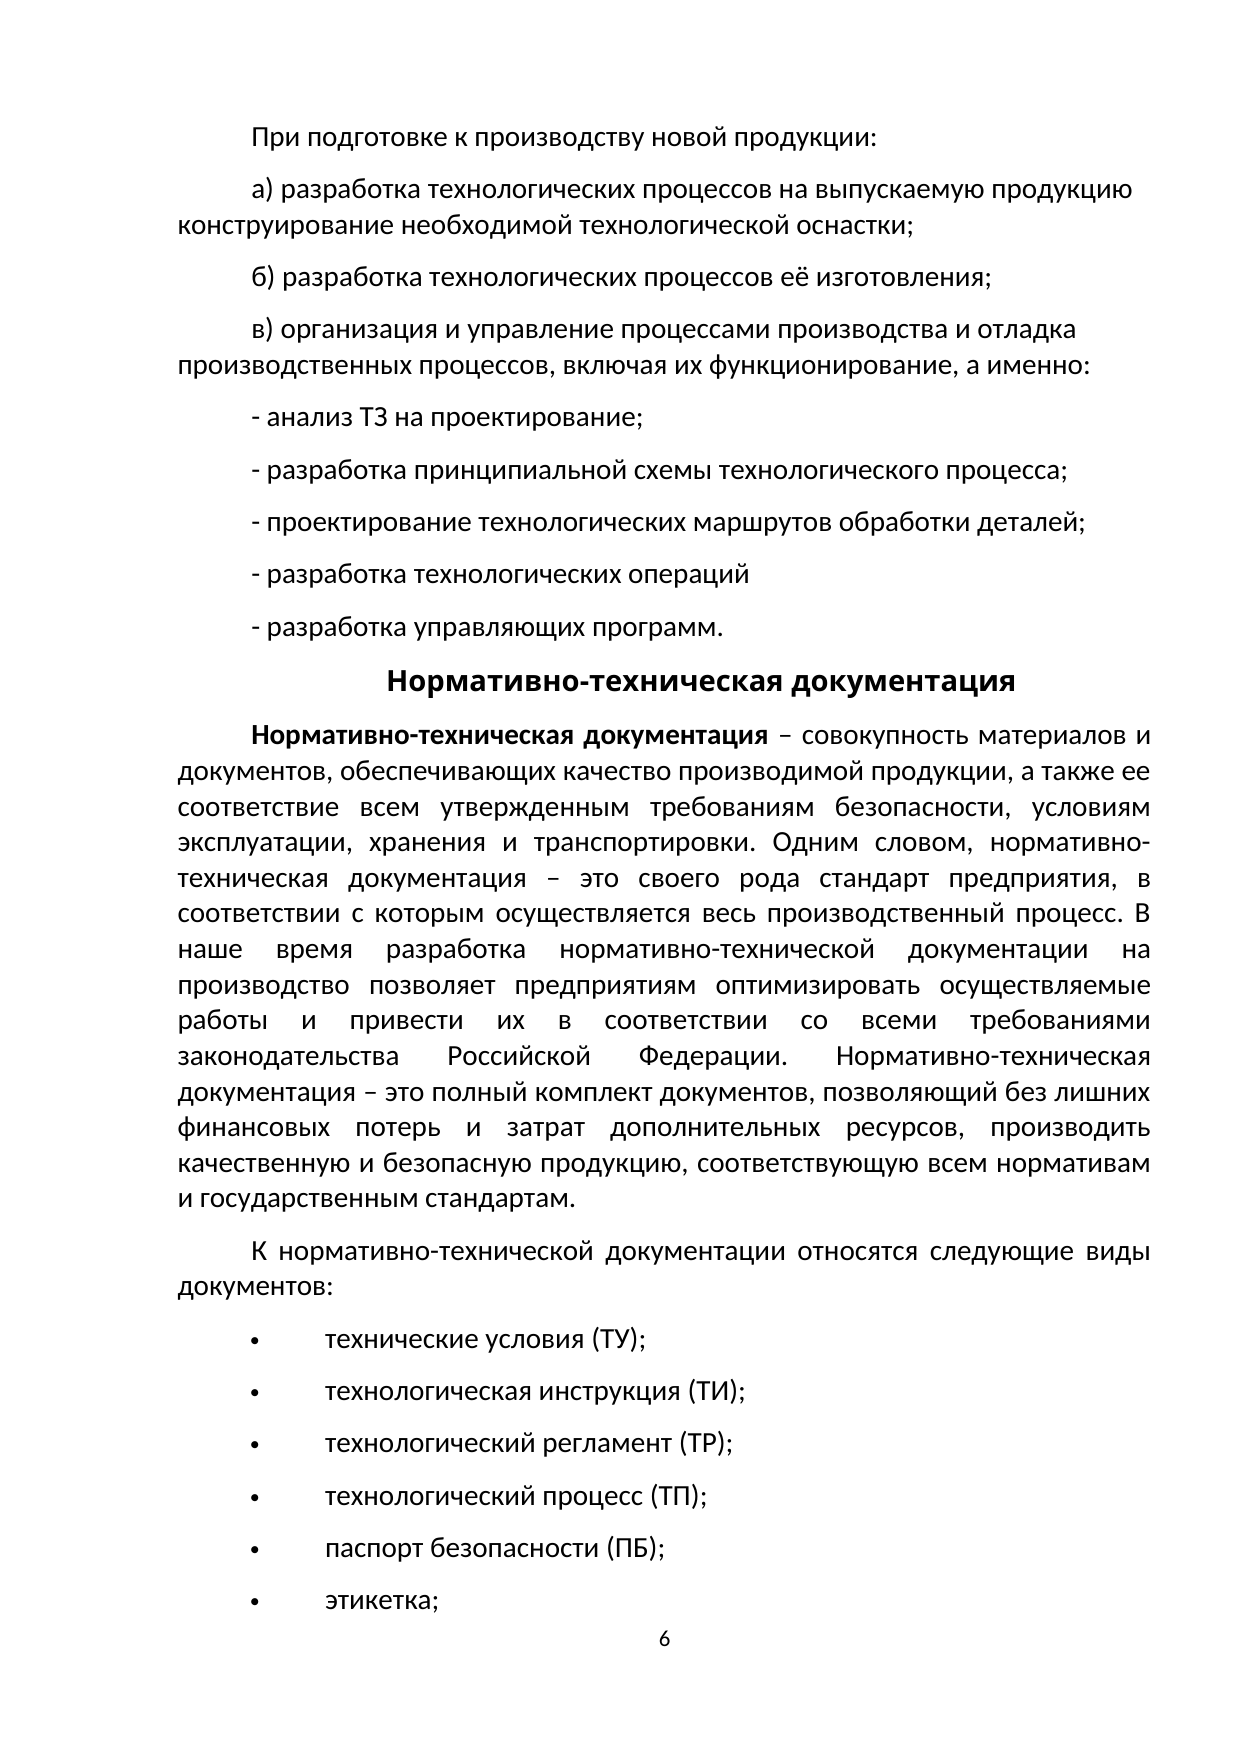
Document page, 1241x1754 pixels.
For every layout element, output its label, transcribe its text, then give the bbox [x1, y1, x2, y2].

list технические условия (ТУ); [177, 1320, 1152, 1355]
text - проектирование технологических маршрутов обработки деталей; [177, 503, 1152, 539]
list технологическая инструкция (ТИ); [177, 1372, 1152, 1408]
text а) разработка технологических процессов на выпускаемую продукцию конструирование необходимой технологической оснастки; [177, 170, 1152, 242]
text в) организация и управление процессами производства и отладка производственных процессов, включая их функционирование, а именно: [177, 311, 1152, 382]
text При подготовке к производству новой продукции: [177, 118, 1152, 154]
text - анализ ТЗ на проектирование; [177, 398, 1152, 434]
list паспорт безопасности (ПБ); [177, 1529, 1152, 1564]
text Нормативно-техническая документация [177, 660, 1152, 700]
list технологический регламент (ТР); [177, 1424, 1152, 1460]
list технологический процесс (ТП); [177, 1477, 1152, 1512]
text К нормативно-технической документации относятся следующие виды документов: [177, 1232, 1152, 1303]
text - разработка принципиальной схемы технологического процесса; [177, 451, 1152, 486]
text - разработка управляющих программ. [177, 608, 1152, 643]
text - разработка технологических операций [177, 555, 1152, 591]
text Нормативно-техническая документация – совокупность материалов и документов, обеспечивающих качество производимой продукции, а также ее соответствие всем утвержденным требованиям безопасности, условиям эксплуатации, хранения и транспортировки. Одним словом, нормативно-техническая документация – это своего рода стандарт предприятия, в соответствии с которым осуществляется весь производственный процесс. В наше время разработка нормативно-технической документации на производство позволяет предприятиям оптимизировать осуществляемые работы и привести их в соответствии со всеми требованиями законодательства Российской Федерации. Нормативно-техническая документация – это полный комплект документов, позволяющий без лишних финансовых потерь и затрат дополнительных ресурсов, производить качественную и безопасную продукцию, соответствующую всем нормативам и государственным стандартам. [177, 716, 1152, 1215]
list этикетка; [177, 1581, 1152, 1617]
text б) разработка технологических процессов её изготовления; [177, 258, 1152, 294]
